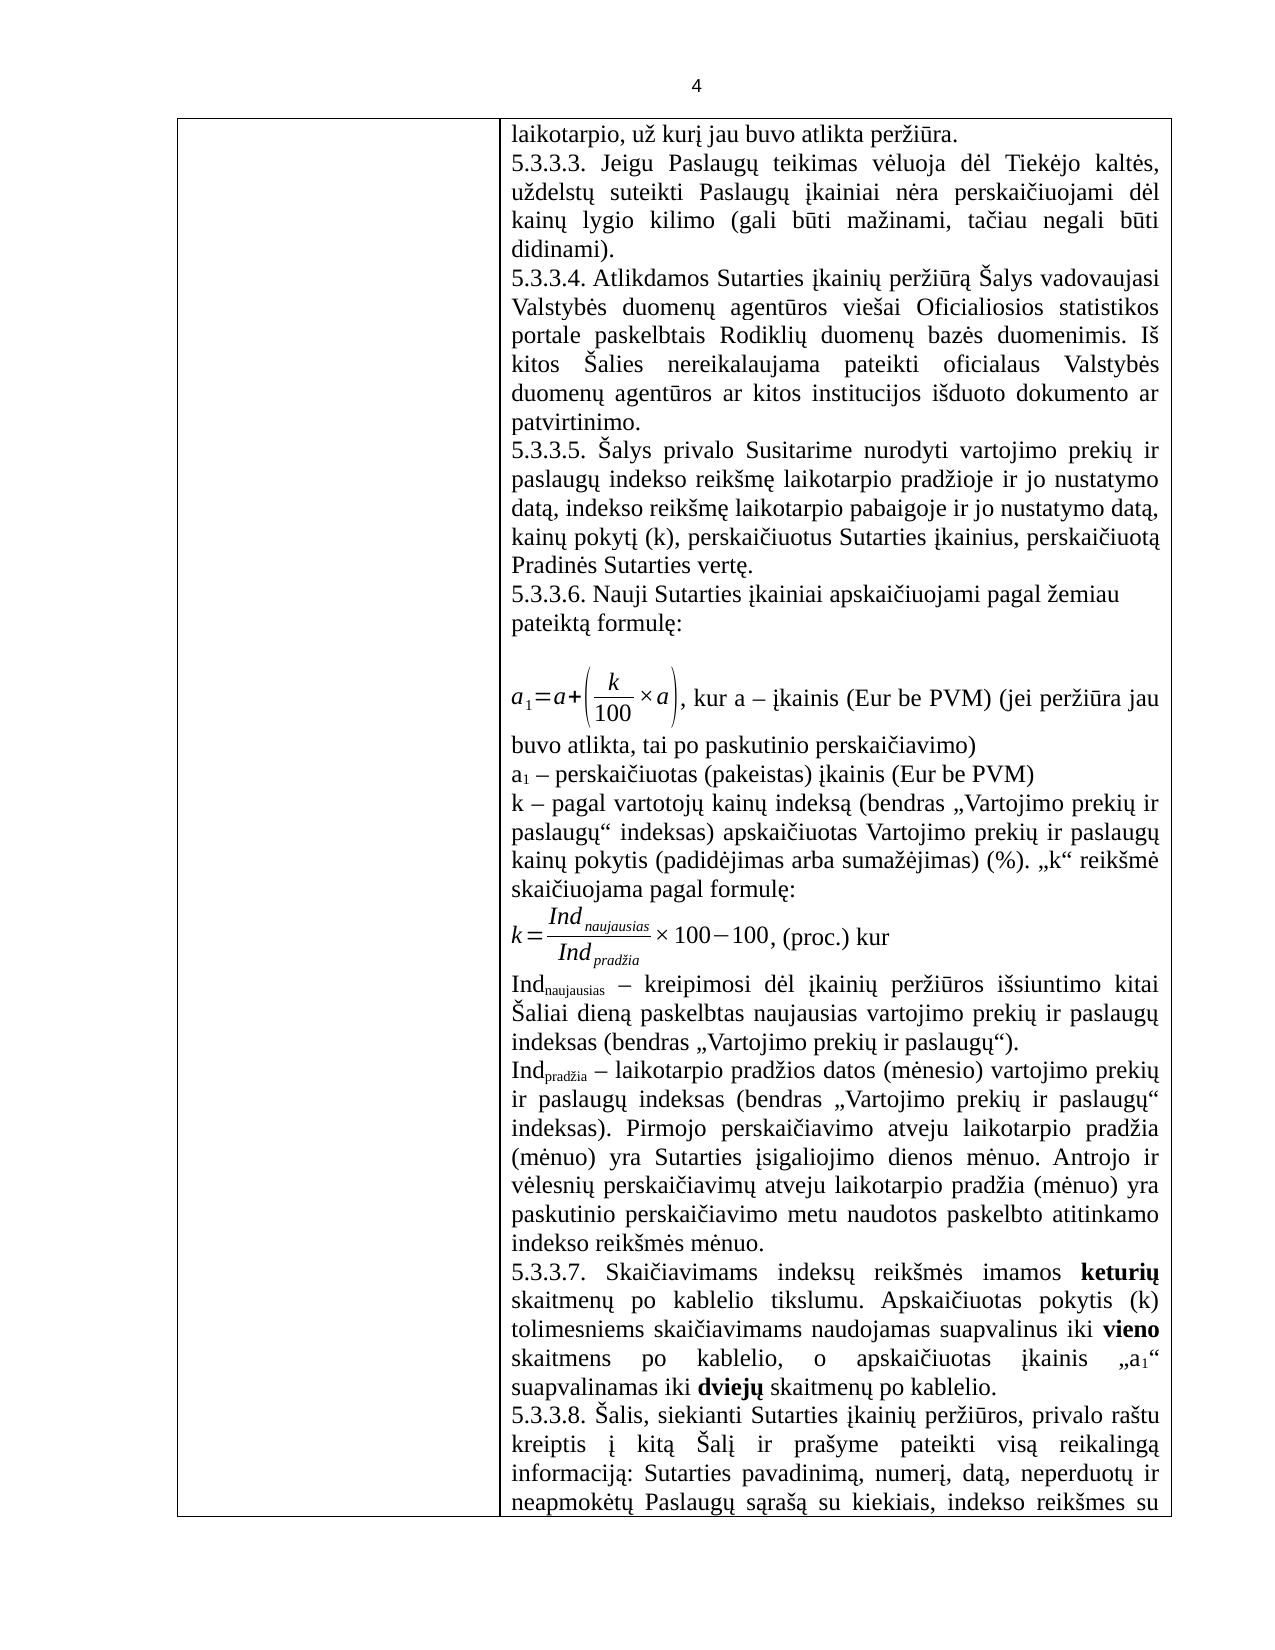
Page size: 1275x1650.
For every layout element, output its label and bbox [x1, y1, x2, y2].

table_cell [178, 119, 499, 1516]
table_cell [501, 119, 1171, 1516]
